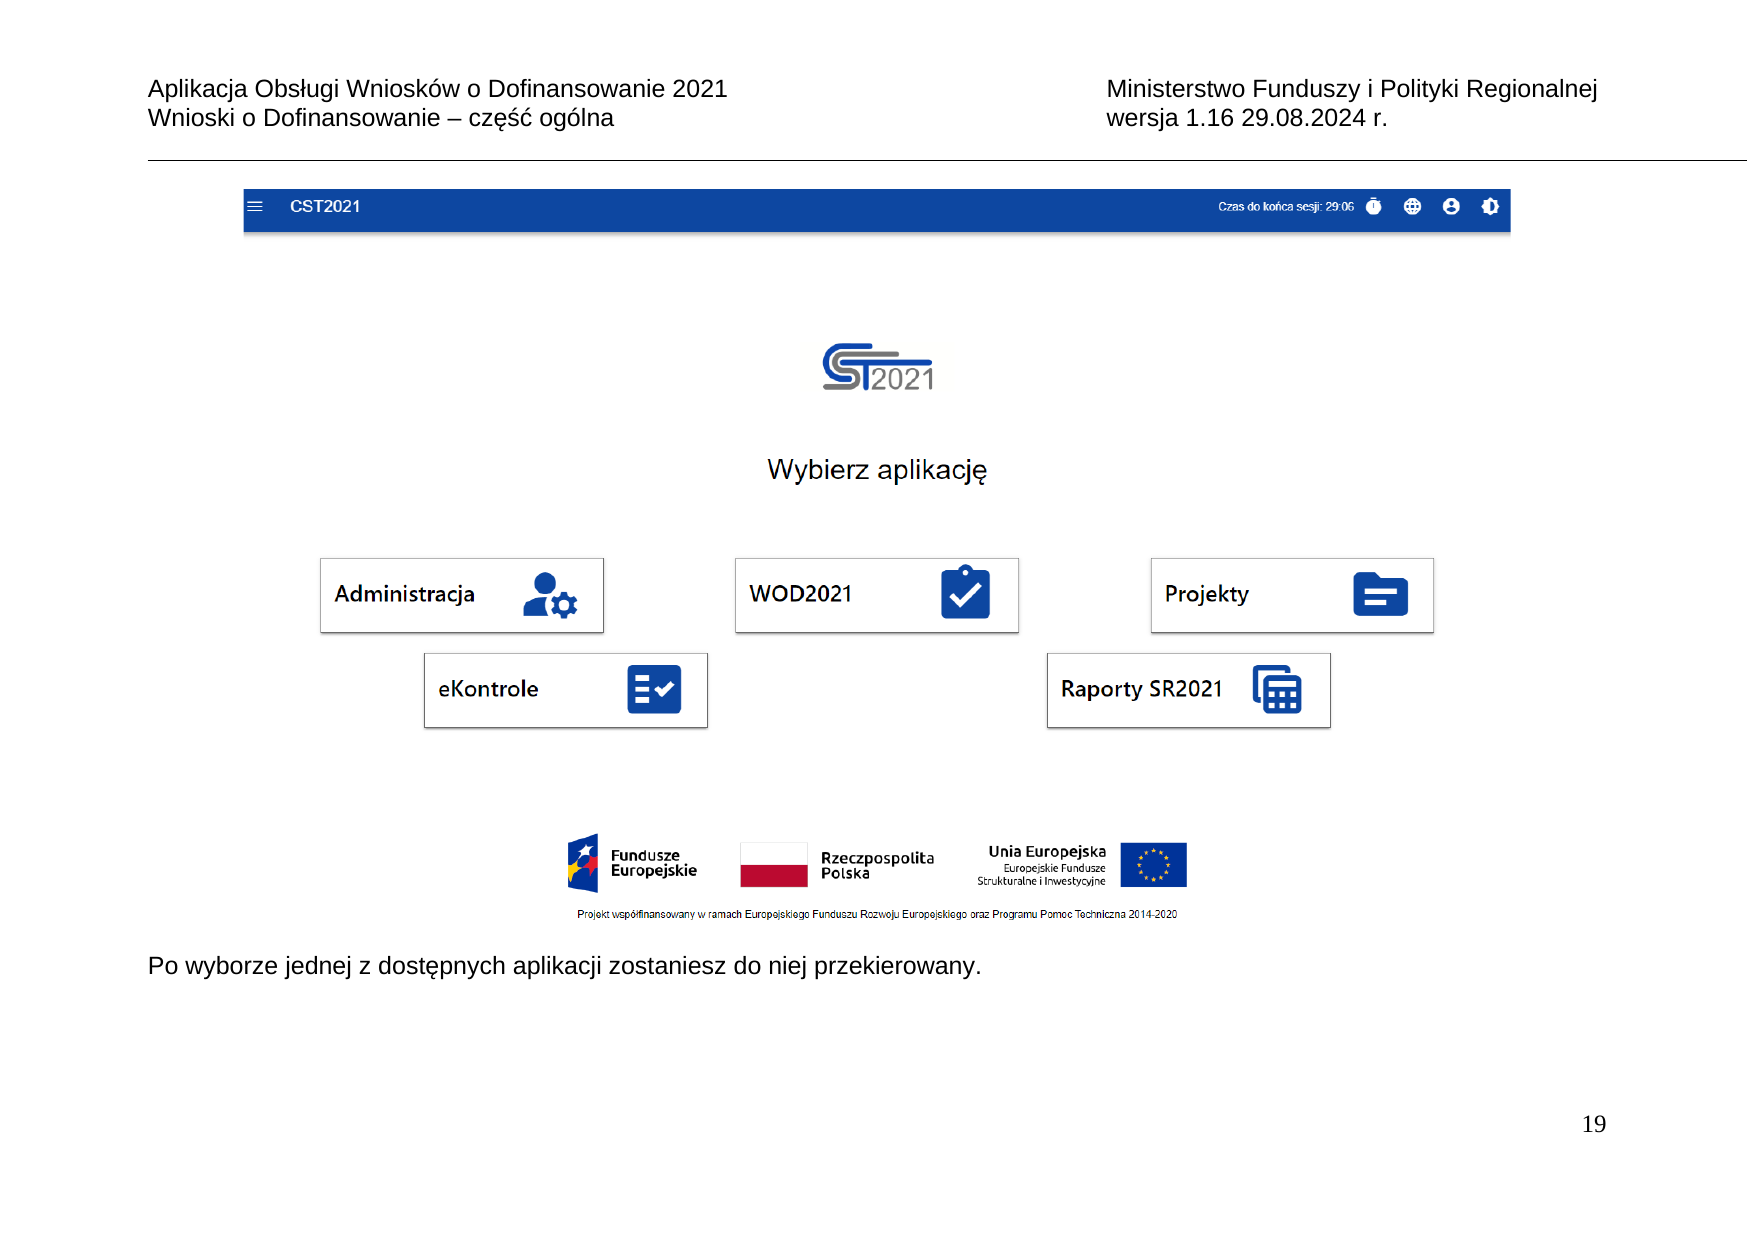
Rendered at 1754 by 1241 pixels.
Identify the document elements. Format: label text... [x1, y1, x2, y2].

text Po wyborze jednej z dostępnych aplikacji zostaniesz do niej przekierowany. [148, 951, 1606, 980]
picture [243, 189, 1511, 937]
